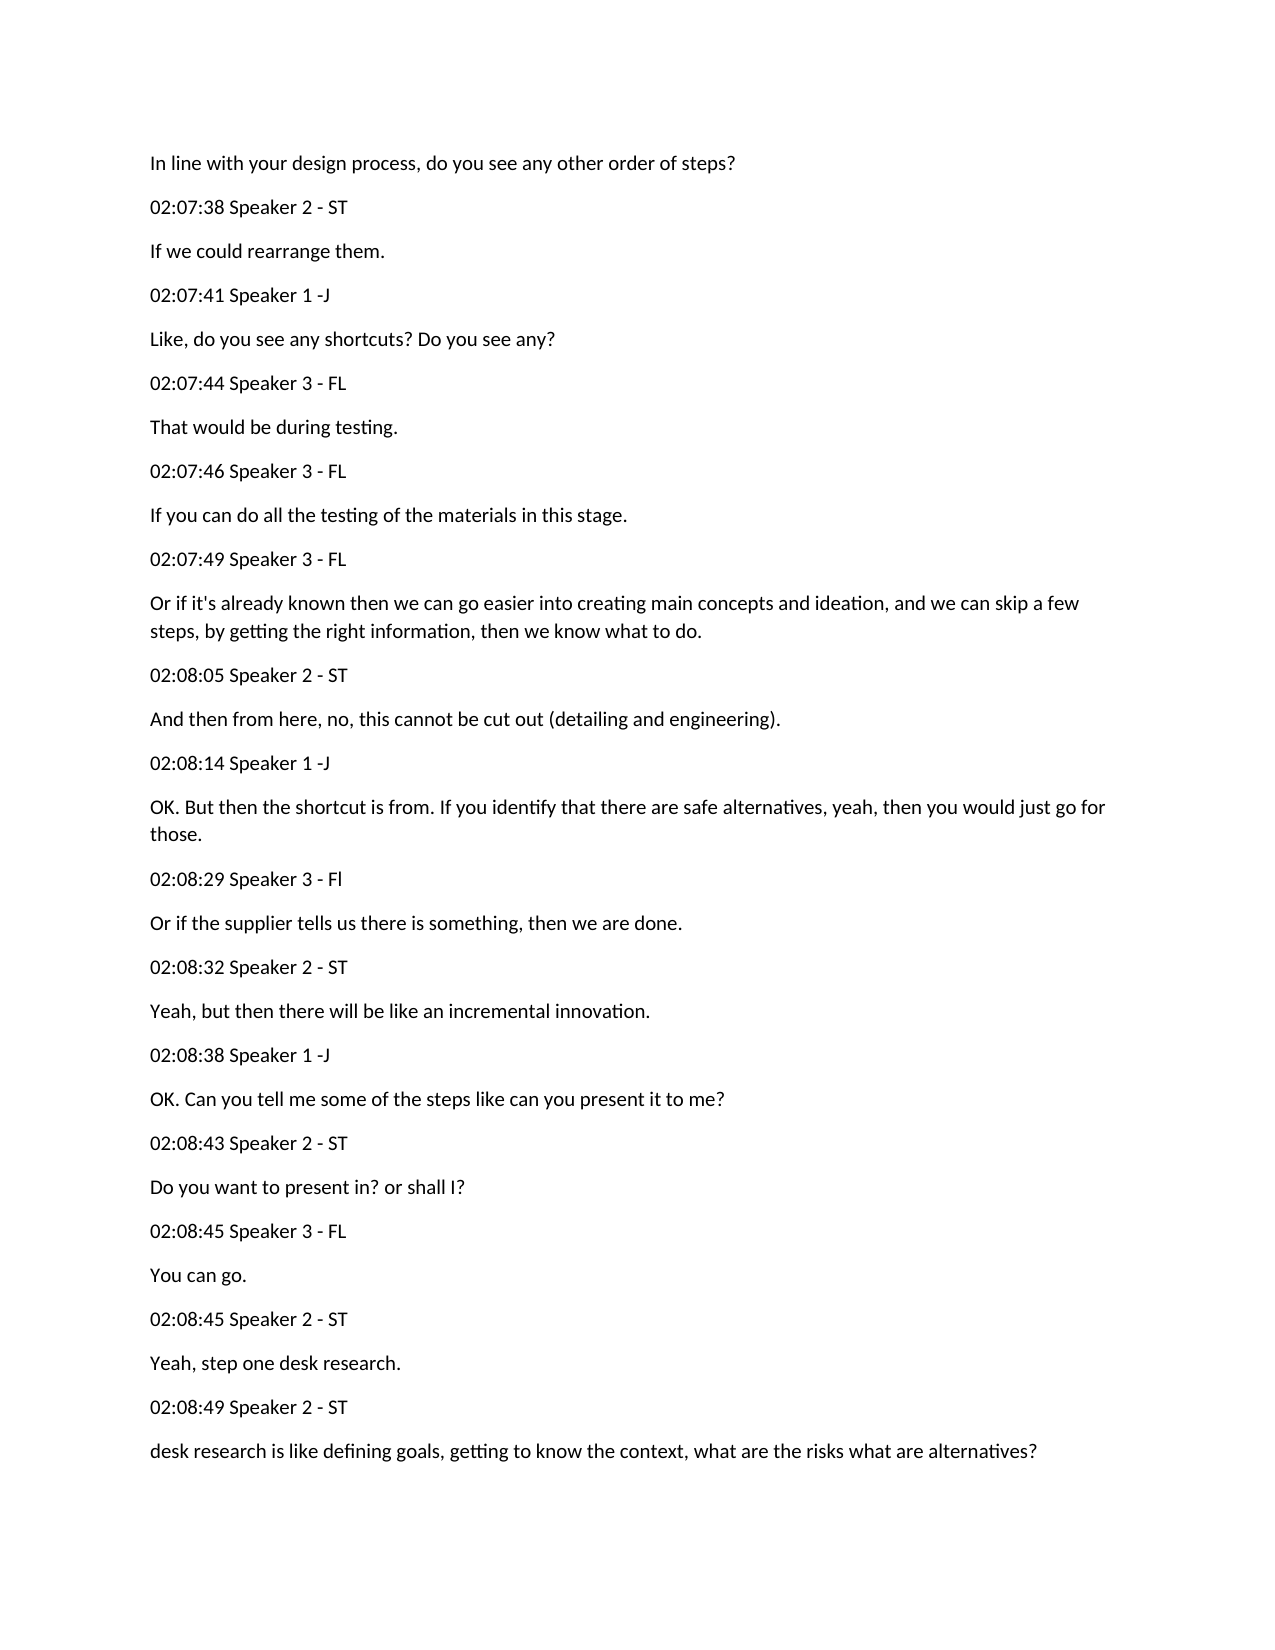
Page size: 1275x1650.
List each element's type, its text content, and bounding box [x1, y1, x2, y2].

text 02:07:49 Speaker 3 - FL [150, 547, 1125, 572]
text 02:08:05 Speaker 2 - ST [150, 662, 1125, 687]
text You can go. [150, 1262, 1125, 1288]
text That would be during testing. [150, 414, 1125, 440]
text 02:08:29 Speaker 3 - Fl [150, 866, 1125, 891]
text 02:08:45 Speaker 3 - FL [150, 1218, 1125, 1244]
text 02:07:41 Speaker 1 -J [150, 282, 1125, 308]
text OK. But then the shortcut is from. If you identify that there are safe alternatives, yeah, then you would just go for those. [150, 794, 1125, 847]
text Or if the supplier tells us there is something, then we are done. [150, 910, 1125, 935]
text If we could rearrange them. [150, 238, 1125, 263]
text desk research is like defining goals, getting to know the context, what are the risks what are alternatives? [150, 1438, 1125, 1464]
text OK. Can you tell me some of the steps like can you present it to me? [150, 1086, 1125, 1111]
text Do you want to present in? or shall I? [150, 1174, 1125, 1199]
text Like, do you see any shortcuts? Do you see any? [150, 326, 1125, 352]
text Yeah, step one desk research. [150, 1350, 1125, 1376]
text Yeah, but then there will be like an incremental innovation. [150, 998, 1125, 1023]
text 02:08:45 Speaker 2 - ST [150, 1306, 1125, 1332]
text 02:08:14 Speaker 1 -J [150, 750, 1125, 776]
text And then from here, no, this cannot be cut out (detailing and engineering). [150, 706, 1125, 732]
text 02:08:49 Speaker 2 - ST [150, 1394, 1125, 1420]
text 02:07:38 Speaker 2 - ST [150, 194, 1125, 219]
text 02:07:44 Speaker 3 - FL [150, 370, 1125, 396]
text In line with your design process, do you see any other order of steps? [150, 150, 1125, 175]
text 02:08:38 Speaker 1 -J [150, 1042, 1125, 1067]
text If you can do all the testing of the materials in this stage. [150, 502, 1125, 528]
text 02:07:46 Speaker 3 - FL [150, 458, 1125, 484]
text Or if it's already known then we can go easier into creating main concepts and ideation, and we can skip a few steps, by getting the right information, then we know what to do. [150, 591, 1125, 643]
text 02:08:32 Speaker 2 - ST [150, 954, 1125, 979]
text 02:08:43 Speaker 2 - ST [150, 1130, 1125, 1156]
